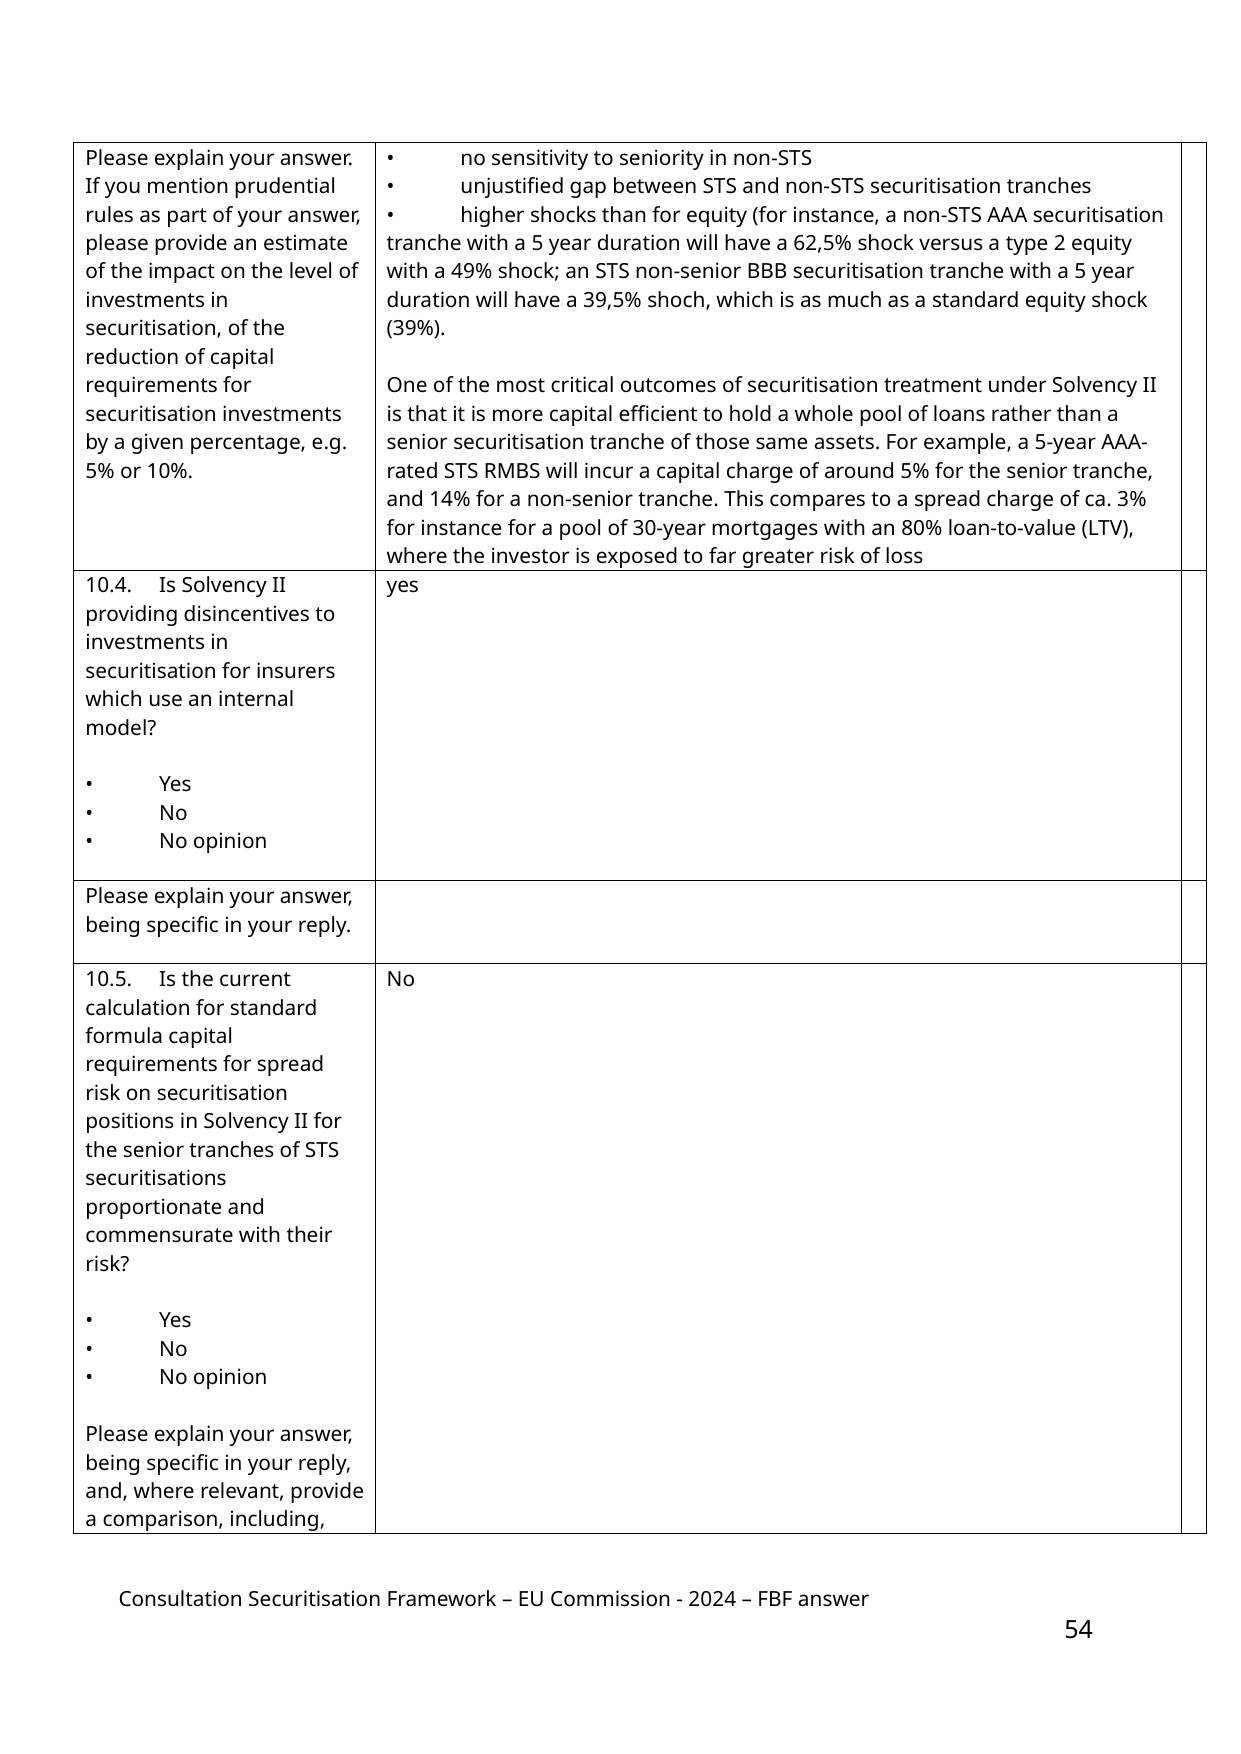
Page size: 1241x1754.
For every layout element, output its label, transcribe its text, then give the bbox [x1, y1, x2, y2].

table_cell yes [376, 571, 1181, 880]
table_cell No [376, 964, 1181, 1533]
table_cell [1182, 881, 1206, 963]
table_cell [1182, 964, 1206, 1533]
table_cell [376, 143, 1181, 569]
table_cell [1182, 571, 1206, 880]
table_cell 10.4. Is Solvency II providing disincentives to investments in securitisation for insurers which use an internal model? • Yes • No • No opinion [74, 571, 375, 880]
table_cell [74, 964, 375, 1533]
table_cell [376, 881, 1181, 963]
table_cell Please explain your answer, being specific in your reply. [74, 881, 375, 963]
table_cell [1182, 143, 1206, 569]
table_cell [74, 143, 375, 569]
